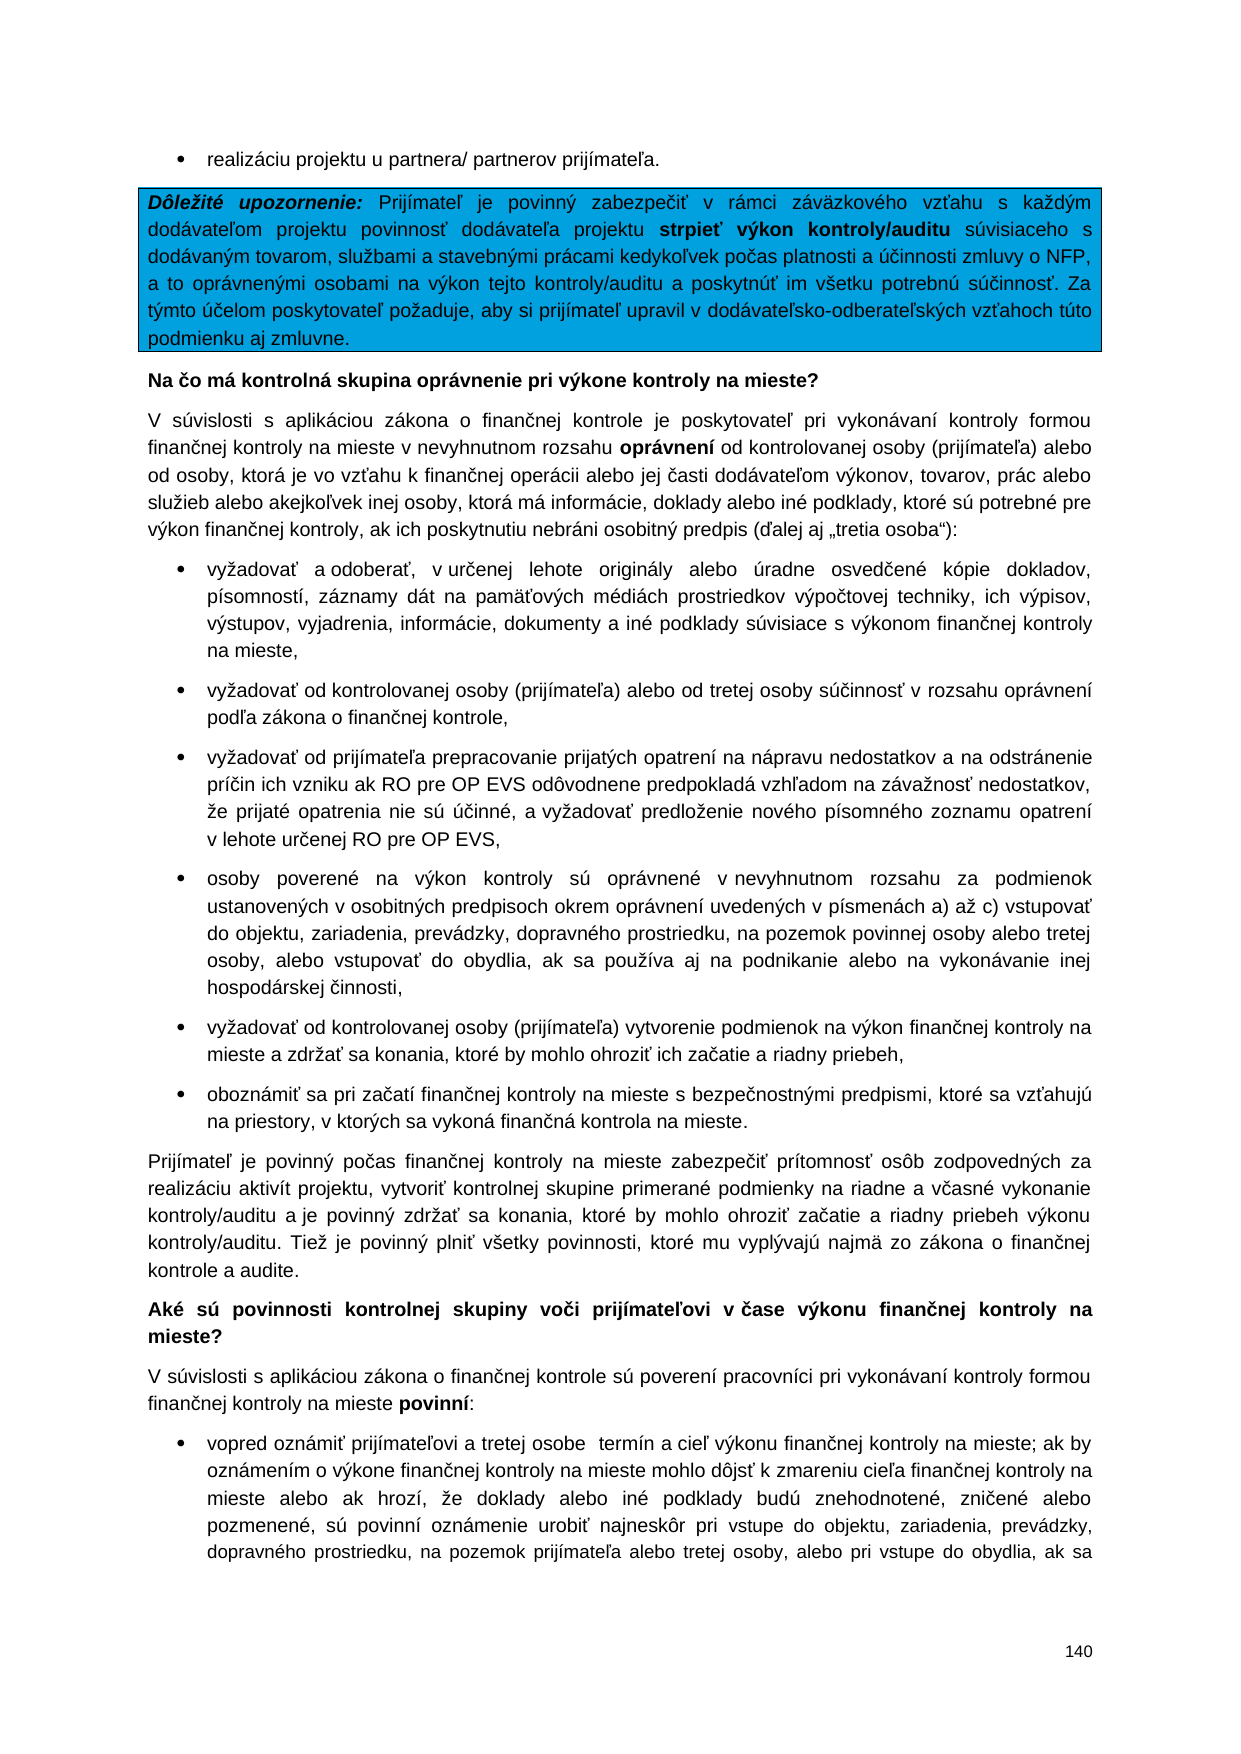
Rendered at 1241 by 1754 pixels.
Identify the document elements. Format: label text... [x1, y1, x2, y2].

text osoby poverené na výkon kontroly sú oprávnené v nevyhnutnom rozsahu za podmienok ustanovených v osobitných predpisoch okrem oprávnení uvedených v písmenách a) až c) vstupovať do objektu, zariadenia, prevádzky, dopravného prostriedku, na pozemok povinnej osoby alebo tretej osoby, alebo vstupovať do obydlia, ak sa používa aj na podnikanie alebo na vykonávanie inej hospodárskej činnosti, [177, 867, 1092, 999]
text V súvislosti s aplikáciou zákona o finančnej kontrole sú poverení pracovníci pri vykonávaní kontroly formou finančnej kontroly na mieste povinní: [148, 1365, 1092, 1415]
text Prijímateľ je povinný počas finančnej kontroly na mieste zabezpečiť prítomnosť osôb zodpovedných za realizáciu aktivít projektu, vytvoriť kontrolnej skupine primerané podmienky na riadne a včasné vykonanie kontroly/auditu a je povinný zdržať sa konania, ktoré by mohlo ohroziť začatie a riadny priebeh výkonu kontroly/auditu. Tiež je povinný plniť všetky povinnosti, ktoré mu vyplývajú najmä zo zákona o finančnej kontrole a audite. [148, 1150, 1092, 1281]
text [177, 1432, 1092, 1562]
text vyžadovať a odoberať, v určenej lehote originály alebo úradne osvedčené kópie dokladov, písomností, záznamy dát na pamäťových médiách prostriedkov výpočtovej techniky, ich výpisov, výstupov, vyjadrenia, informácie, dokumenty a iné podklady súvisiace s výkonom finančnej kontroly na mieste, [177, 557, 1092, 662]
text vyžadovať od kontrolovanej osoby (prijímateľa) alebo od tretej osoby súčinnosť v rozsahu oprávnení podľa zákona o finančnej kontrole, [177, 679, 1092, 729]
text Dôležité upozornenie: Prijímateľ je povinný zabezpečiť v rámci záväzkového vzťahu s každým dodávateľom projektu povinnosť dodávateľa projektu strpieť výkon kontroly/auditu súvisiaceho s dodávaným tovarom, službami a stavebnými prácami kedykoľvek počas platnosti a účinnosti zmluvy o NFP, a to oprávnenými osobami na výkon tejto kontroly/auditu a poskytnúť im všetku potrebnú súčinnosť. Za týmto účelom poskytovateľ požaduje, aby si prijímateľ upravil v dodávateľsko-odberateľských vzťahoch túto podmienku aj zmluvne. [139, 189, 1101, 351]
text oboznámiť sa pri začatí finančnej kontroly na mieste s bezpečnostnými predpismi, ktoré sa vzťahujú na priestory, v ktorých sa vykoná finančná kontrola na mieste. [177, 1083, 1092, 1133]
text V súvislosti s aplikáciou zákona o finančnej kontrole je poskytovateľ pri vykonávaní kontroly formou finančnej kontroly na mieste v nevyhnutnom rozsahu oprávnení od kontrolovanej osoby (prijímateľa) alebo od osoby, ktorá je vo vzťahu k finančnej operácii alebo jej časti dodávateľom výkonov, tovarov, prác alebo služieb alebo akejkoľvek inej osoby, ktorá má informácie, doklady alebo iné podklady, ktoré sú potrebné pre výkon finančnej kontroly, ak ich poskytnutiu nebráni osobitný predpis (ďalej aj „tretia osoba“): [148, 409, 1092, 541]
text Na čo má kontrolná skupina oprávnenie pri výkone kontroly na mieste? [148, 369, 1092, 392]
text vyžadovať od prijímateľa prepracovanie prijatých opatrení na nápravu nedostatkov a na odstránenie príčin ich vzniku ak RO pre OP EVS odôvodnene predpokladá vzhľadom na závažnosť nedostatkov, že prijaté opatrenia nie sú účinné, a vyžadovať predloženie nového písomného zoznamu opatrení v lehote určenej RO pre OP EVS, [177, 746, 1092, 850]
text vyžadovať od kontrolovanej osoby (prijímateľa) vytvorenie podmienok na výkon finančnej kontroly na mieste a zdržať sa konania, ktoré by mohlo ohroziť ich začatie a riadny priebeh, [177, 1016, 1092, 1066]
text Aké sú povinnosti kontrolnej skupiny voči prijímateľovi v čase výkonu finančnej kontroly na mieste? [148, 1298, 1092, 1348]
text realizáciu projektu u partnera/ partnerov prijímateľa. [177, 148, 1092, 171]
